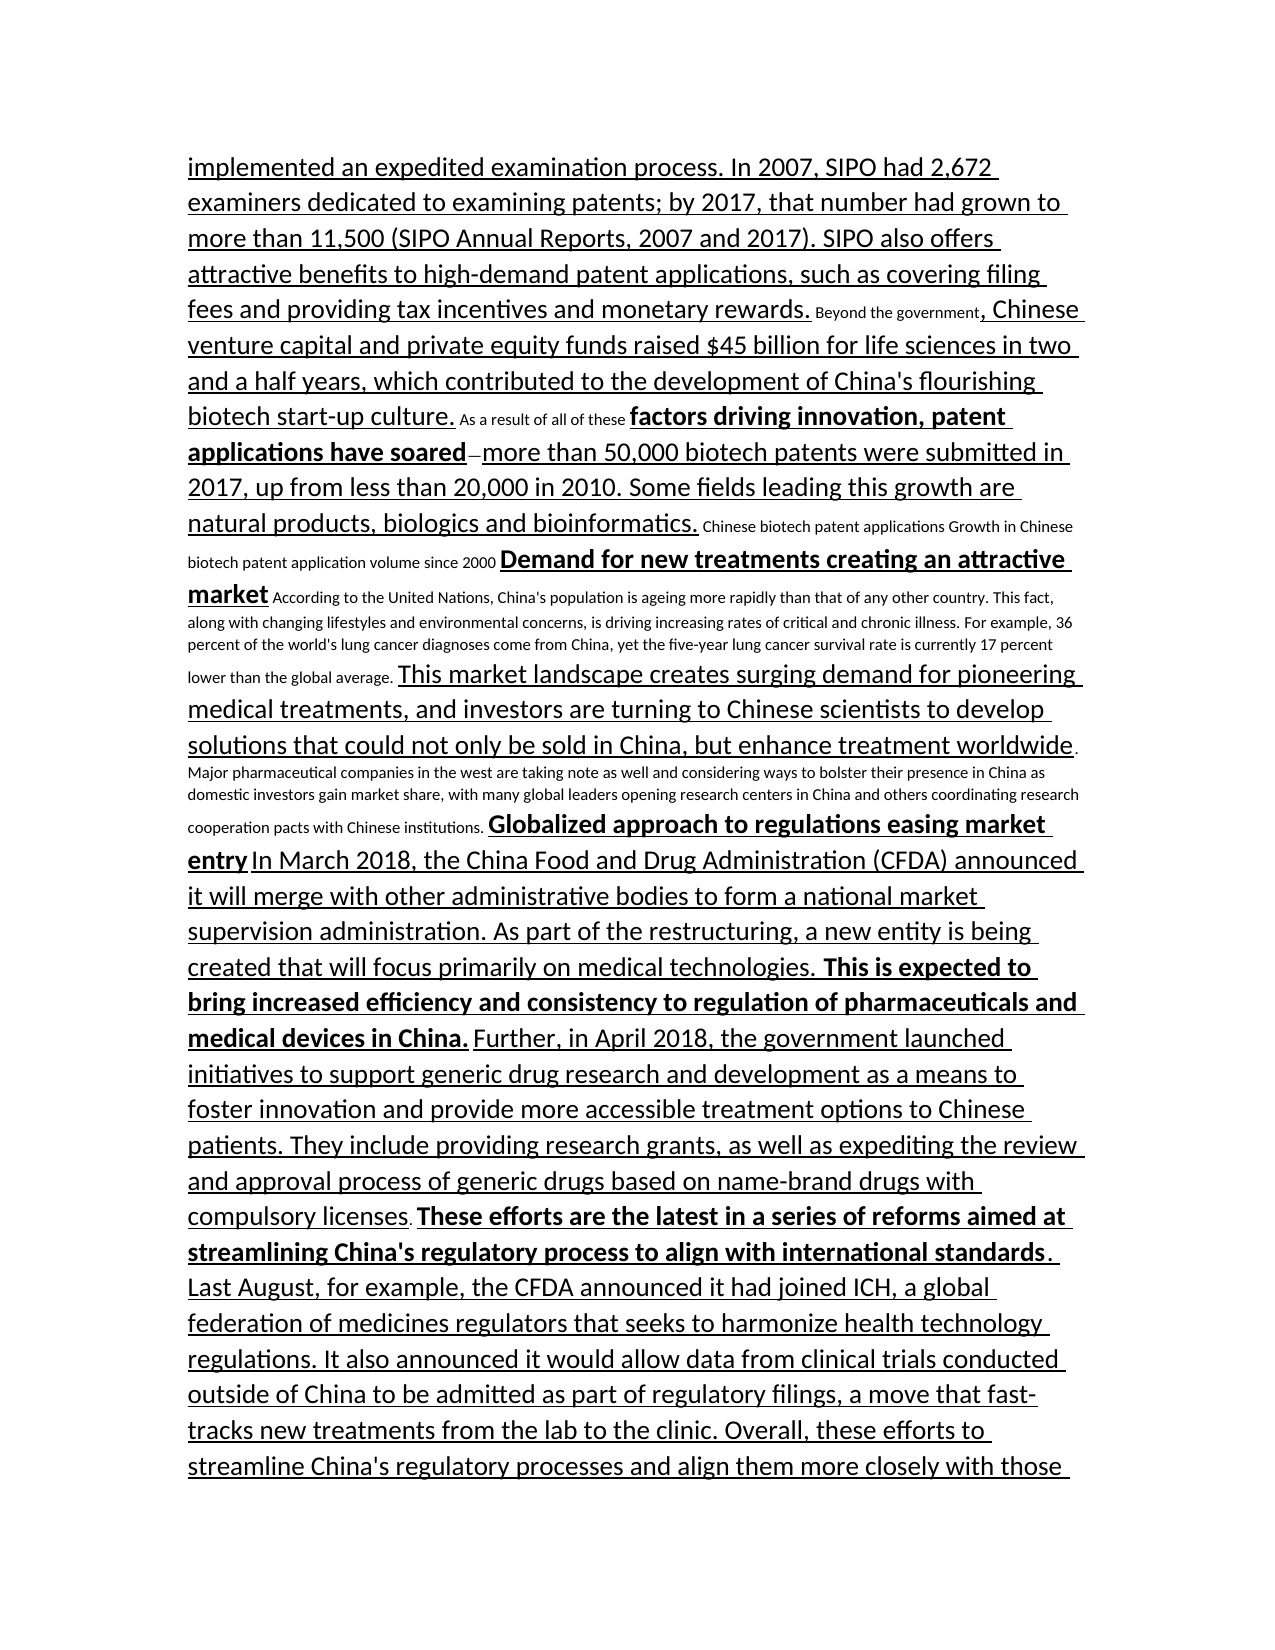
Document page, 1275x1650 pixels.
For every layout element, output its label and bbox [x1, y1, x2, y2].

text [187, 150, 1087, 1482]
